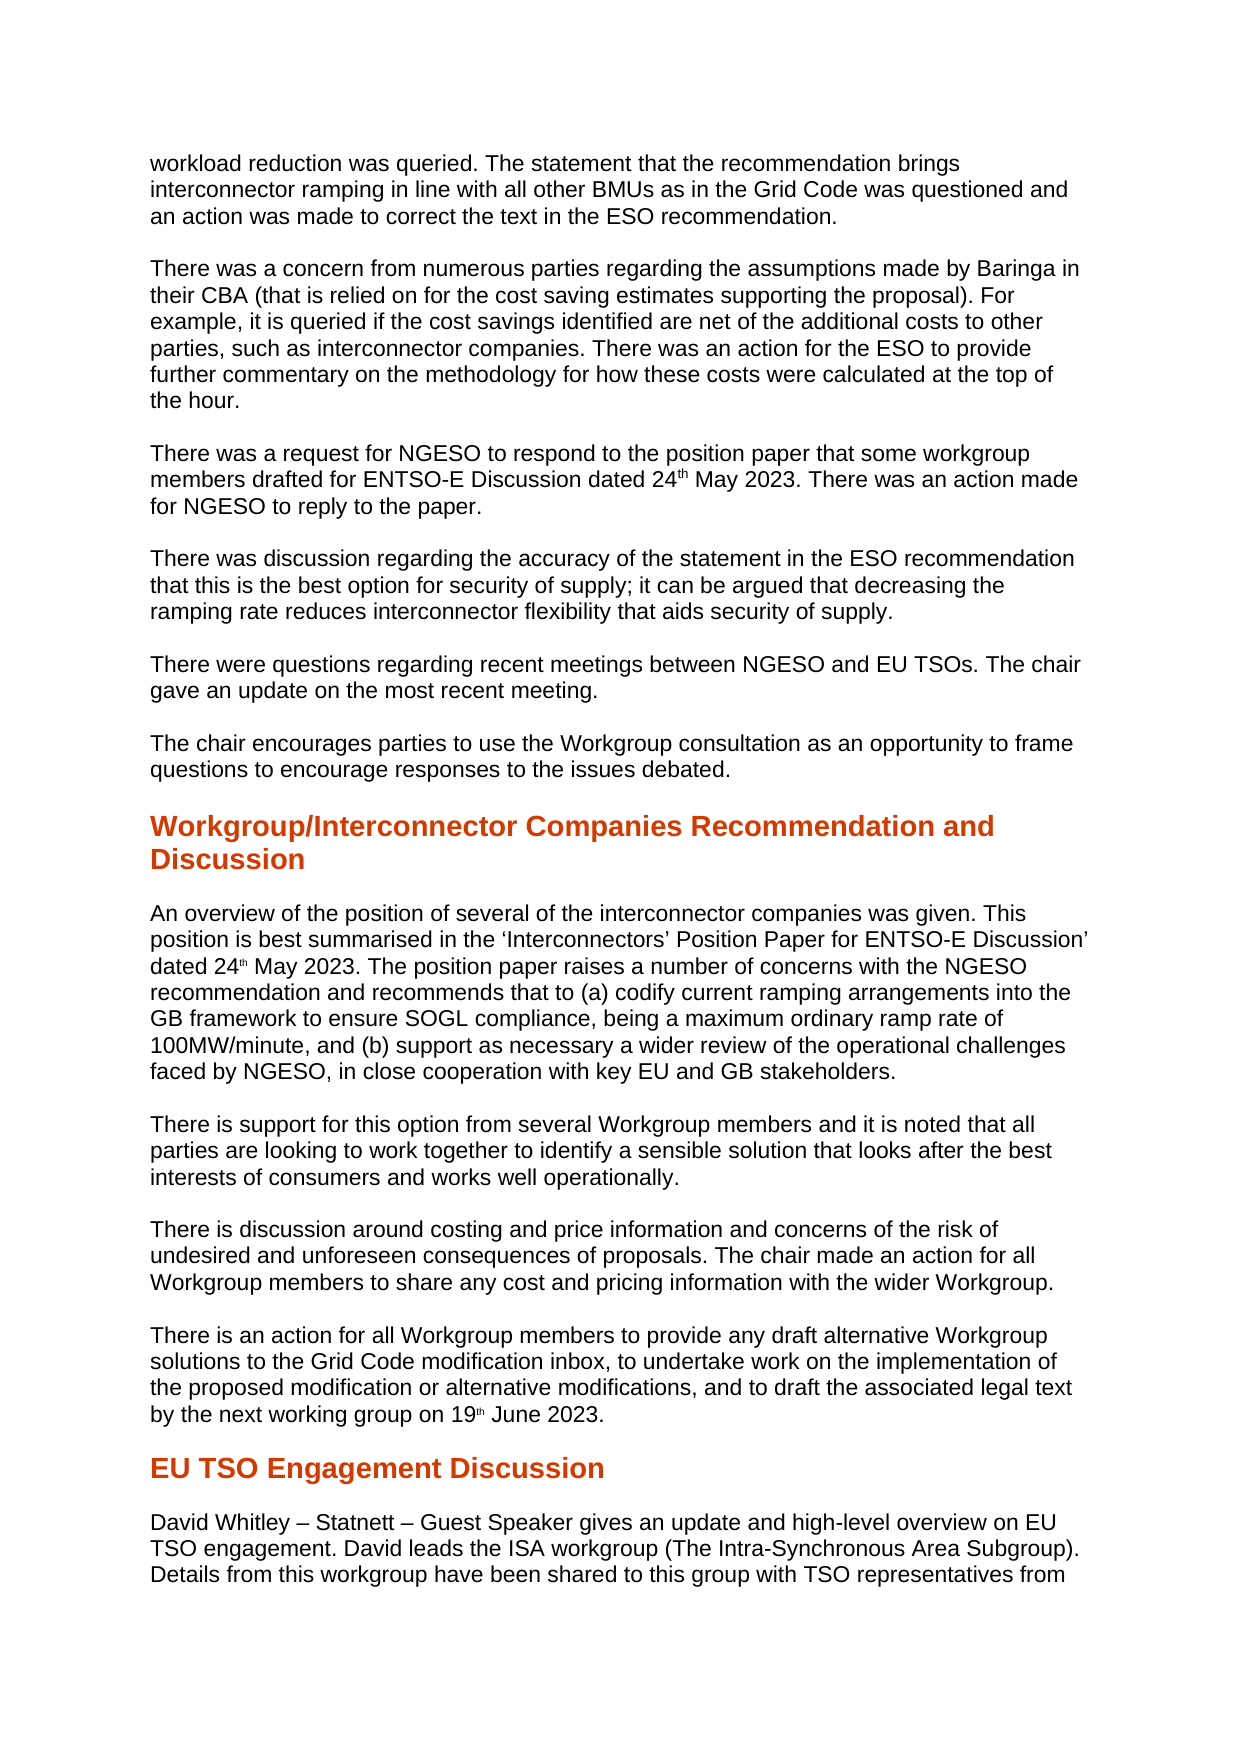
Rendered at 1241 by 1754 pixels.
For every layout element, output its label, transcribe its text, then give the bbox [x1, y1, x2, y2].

text There is an action for all Workgroup members to provide any draft alternative Workgroup solutions to the Grid Code modification inbox, to undertake work on the implementation of the proposed modification or alternative modifications, and to draft the associated legal text by the next working group on 19th June 2023. [150, 1322, 1090, 1427]
text There were questions regarding recent meetings between NGESO and EU TSOs. The chair gave an update on the most recent meeting. [150, 651, 1090, 703]
text EU TSO Engagement Discussion [150, 1451, 1090, 1484]
text There was a request for NGESO to respond to the position paper that some workgroup members drafted for ENTSO-E Discussion dated 24th May 2023. There was an action made for NGESO to reply to the paper. [150, 440, 1090, 519]
text There is support for this option from several Workgroup members and it is noted that all parties are looking to work together to identify a sensible solution that looks after the best interests of consumers and works well operationally. [150, 1111, 1090, 1190]
text There is discussion around costing and price information and concerns of the risk of undesired and unforeseen consequences of proposals. The chair made an action for all Workgroup members to share any cost and pricing information with the wider Workgroup. [150, 1216, 1090, 1295]
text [150, 1508, 1090, 1587]
text There was discussion regarding the accuracy of the statement in the ESO recommendation that this is the best option for security of supply; it can be argued that decreasing the ramping rate reduces interconnector flexibility that aids security of supply. [150, 545, 1090, 624]
text An overview of the position of several of the interconnector companies was given. This position is best summarised in the ‘Interconnectors’ Position Paper for ENTSO-E Discussion’ dated 24th May 2023. The position paper raises a number of concerns with the NGESO recommendation and recommends that to (a) codify current ramping arrangements into the GB framework to ensure SOGL compliance, being a maximum ordinary ramp rate of 100MW/minute, and (b) support as necessary a wider review of the operational challenges faced by NGESO, in close cooperation with key EU and GB stakeholders. [150, 900, 1090, 1084]
text The chair encourages parties to use the Workgroup consultation as an opportunity to frame questions to encourage responses to the issues debated. [150, 730, 1090, 782]
text There was a concern from numerous parties regarding the assumptions made by Baringa in their CBA (that is relied on for the cost saving estimates supporting the proposal). For example, it is queried if the cost savings identified are net of the additional costs to other parties, such as interconnector companies. There was an action for the ESO to provide further commentary on the methodology for how these costs were calculated at the top of the hour. [150, 255, 1090, 413]
text workload reduction was queried. The statement that the recommendation brings interconnector ramping in line with all other BMUs as in the Grid Code was questioned and an action was made to correct the text in the ESO recommendation. [150, 150, 1090, 229]
text Workgroup/Interconnector Companies Recommendation and Discussion [150, 809, 1090, 876]
